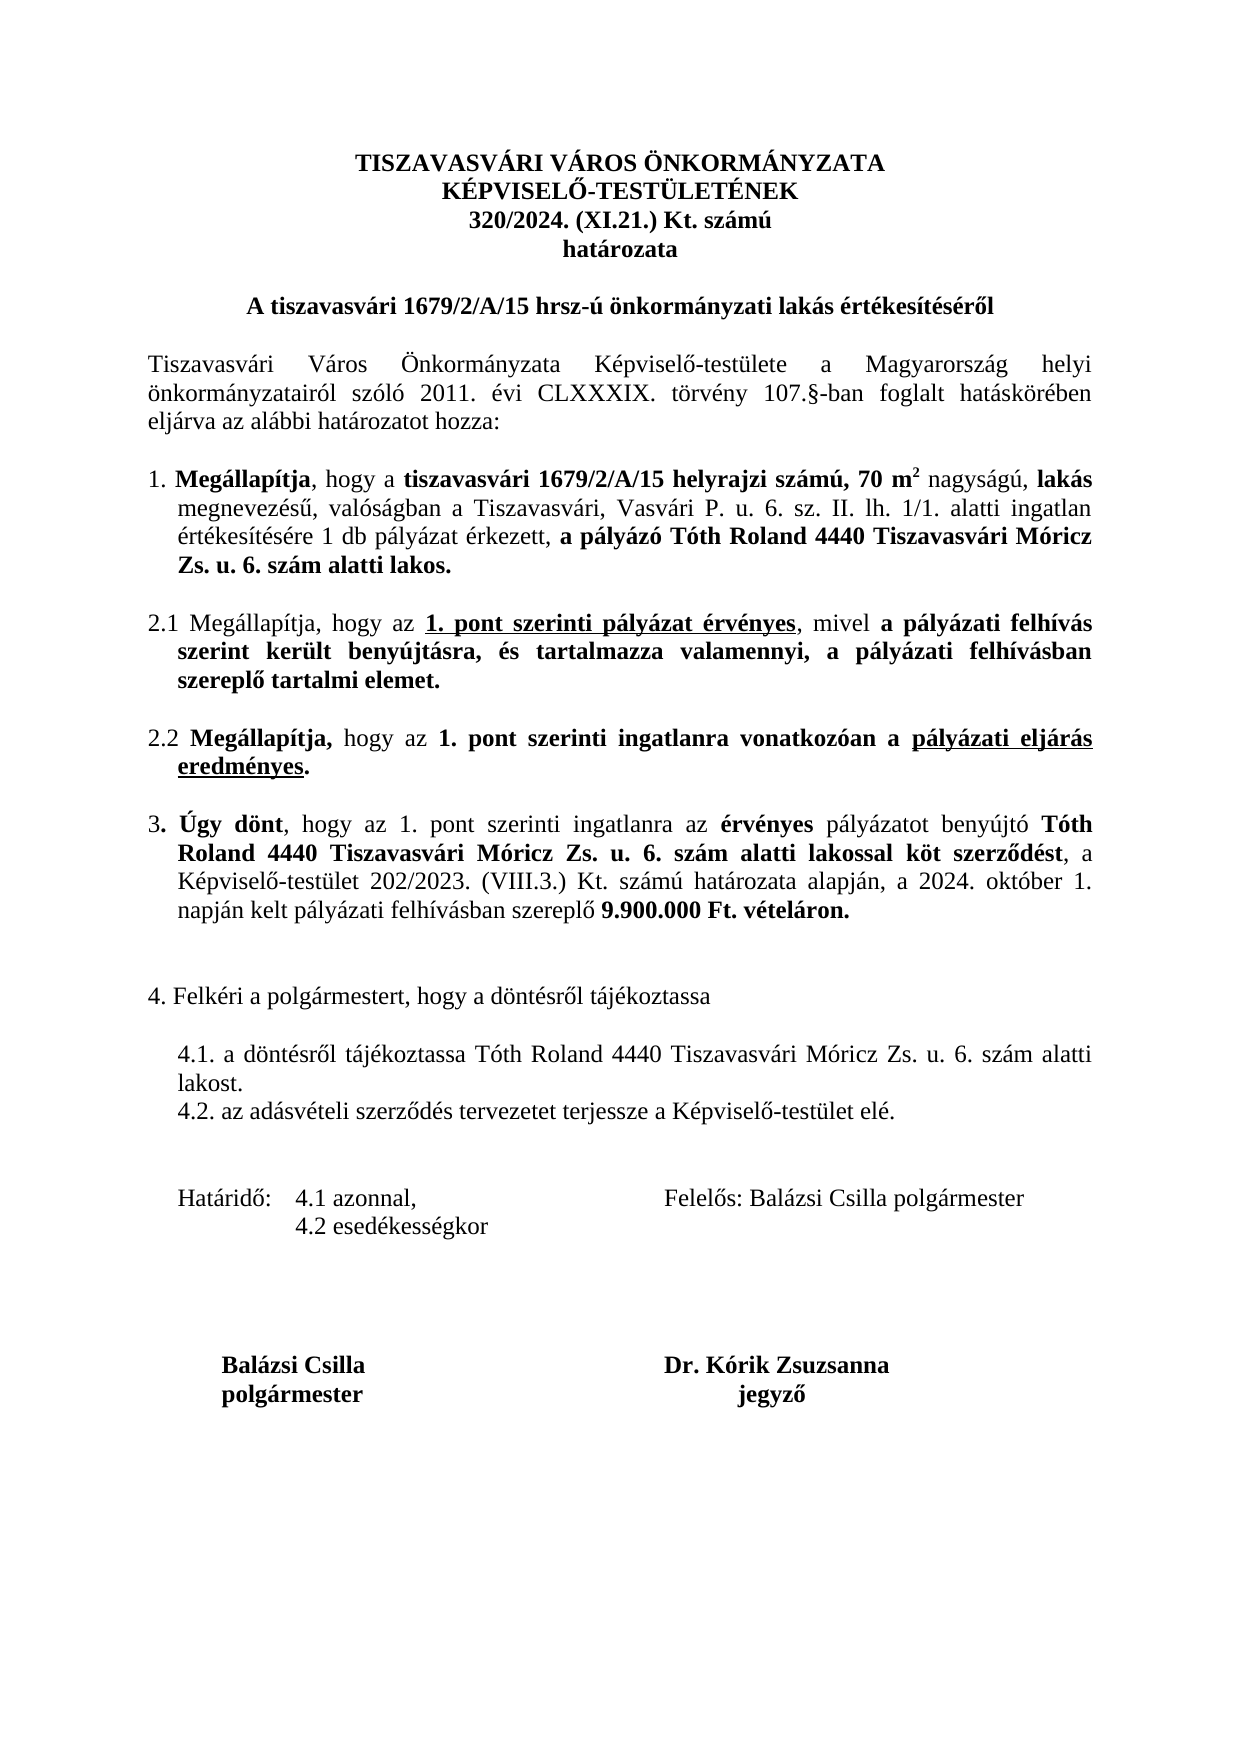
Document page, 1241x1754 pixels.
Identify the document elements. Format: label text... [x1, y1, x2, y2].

text 4.2 esedékességkor [221, 1211, 1093, 1240]
text Határidő: 4.1 azonnal, Felelős: Balázsi Csilla polgármester [148, 1183, 1093, 1211]
text 2.1 Megállapítja, hogy az 1. pont szerinti pályázat érvényes, mivel a pályázati felhívás szerint került benyújtásra, és tartalmazza valamennyi, a pályázati felhívásban szereplő tartalmi elemet. [148, 608, 1093, 694]
text polgármester jegyző [148, 1379, 1093, 1408]
text 2.2 Megállapítja, hogy az 1. pont szerinti ingatlanra vonatkozóan a pályázati eljárás eredményes. [148, 723, 1093, 780]
text Balázsi Csilla Dr. Kórik Zsuzsanna [148, 1350, 1093, 1379]
text határozata [148, 234, 1093, 263]
text 4.2. az adásvételi szerződés tervezetet terjessze a Képviselő-testület elé. [177, 1096, 1093, 1125]
text A tiszavasvári 1679/2/A/15 hrsz-ú önkormányzati lakás értékesítéséről [148, 291, 1093, 320]
text Tiszavasvári Város Önkormányzata [148, 148, 1093, 176]
text Képviselő-testületének [148, 176, 1093, 205]
text 3. Úgy dönt, hogy az 1. pont szerinti ingatlanra az érvényes pályázatot benyújtó Tóth Roland 4440 Tiszavasvári Móricz Zs. u. 6. szám alatti lakossal köt szerződést, a Képviselő-testület 202/2023. (VIII.3.) Kt. számú határozata alapján, a 2024. október 1. napján kelt pályázati felhívásban szereplő 9.900.000 Ft. vételáron. [148, 809, 1093, 924]
text Tiszavasvári Város Önkormányzata Képviselő-testülete a Magyarország helyi önkormányzatairól szóló 2011. évi CLXXXIX. törvény 107.§-ban foglalt hatáskörében eljárva az alábbi határozatot hozza: [148, 349, 1093, 435]
text 1. Megállapítja, hogy a tiszavasvári 1679/2/A/15 helyrajzi számú, 70 m2 nagyságú, lakás megnevezésű, valóságban a Tiszavasvári, Vasvári P. u. 6. sz. II. lh. 1/1. alatti ingatlan értékesítésére 1 db pályázat érkezett, a pályázó Tóth Roland 4440 Tiszavasvári Móricz Zs. u. 6. szám alatti lakos. [148, 464, 1093, 579]
text 320/2024. (XI.21.) Kt. számú [148, 205, 1093, 234]
text 4.1. a döntésről tájékoztassa Tóth Roland 4440 Tiszavasvári Móricz Zs. u. 6. szám alatti lakost. [177, 1039, 1093, 1096]
text 4. Felkéri a polgármestert, hogy a döntésről tájékoztassa [148, 981, 1093, 1010]
